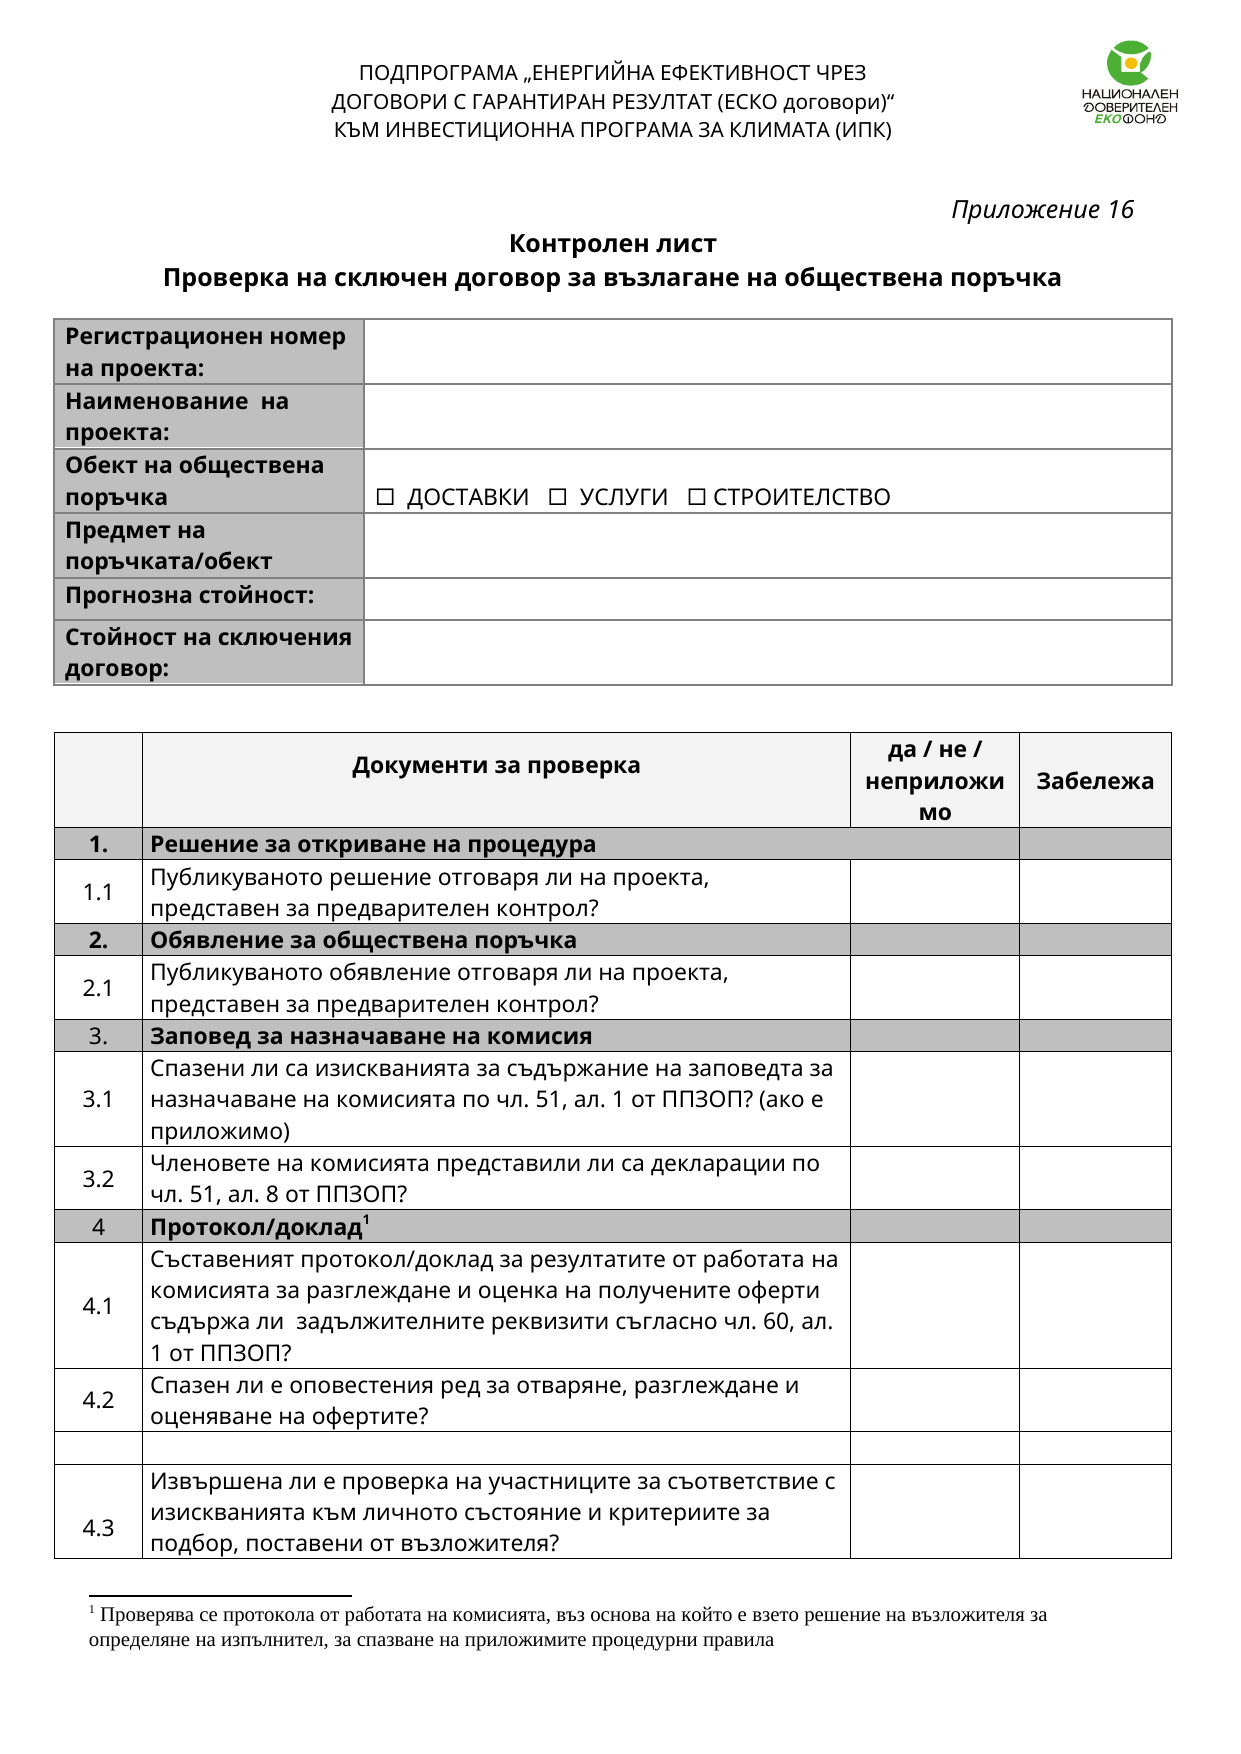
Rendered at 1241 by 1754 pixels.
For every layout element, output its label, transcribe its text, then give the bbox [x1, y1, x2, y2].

table_header Регистрационен номер на проекта: [55, 320, 363, 383]
table_cell Стойност на сключения договор: [55, 621, 363, 683]
table_cell [1020, 1465, 1171, 1558]
table_header [365, 320, 1171, 383]
table_cell Съставеният протокол/доклад за резултатите от работата на комисията за разглеждане и оценка на получените оферти съдържа ли задължителните реквизити съгласно чл. 60, ал. 1 от ППЗОП? [143, 1243, 850, 1368]
table_cell [851, 860, 1019, 923]
table_cell [1020, 1243, 1171, 1368]
table_cell 3. [55, 1020, 142, 1051]
table_cell [851, 1465, 1019, 1558]
table_cell Обявление за обществена поръчка [143, 924, 850, 955]
table_cell Обект на обществена поръчка [55, 450, 363, 512]
table_cell Наименование на проекта: [55, 385, 363, 447]
table_cell 3.1 [55, 1052, 142, 1146]
table_cell [851, 1020, 1019, 1051]
table_cell [851, 1369, 1019, 1431]
table_cell Прогнозна стойност: [55, 579, 363, 619]
table_cell Протокол/доклад [143, 1210, 850, 1242]
table_cell [143, 1432, 850, 1463]
table_header Забележа [1020, 733, 1171, 827]
table_cell [365, 385, 1171, 447]
table_cell 4 [55, 1210, 142, 1242]
table_header да / не / неприложимо [851, 733, 1019, 827]
table_cell Предмет на поръчката/обект [55, 514, 363, 577]
text Приложение 16 [89, 192, 1137, 226]
table_cell Решение за откриване на процедура [143, 828, 851, 859]
table_cell Спазени ли са изискванията за съдържание на заповедта за назначаване на комисията по чл. 51, ал. 1 от ППЗОП? (ако е приложимо) [143, 1052, 850, 1146]
table_cell [1020, 1369, 1171, 1431]
table_cell 1.1 [55, 860, 142, 923]
table_cell [1020, 1147, 1171, 1209]
table_cell [1020, 1432, 1171, 1463]
text Проверка на сключен договор за възлагане на обществена поръчка [89, 260, 1137, 294]
table_cell [1020, 828, 1171, 859]
table_cell [1020, 924, 1171, 955]
table_cell [1020, 956, 1171, 1019]
table_cell [851, 828, 1019, 859]
table_cell [1020, 860, 1171, 923]
table_cell [1020, 1052, 1171, 1146]
table_cell Публикуваното решение отговаря ли на проекта, представен за предварителен контрол? [143, 860, 850, 923]
table_cell Публикуваното обявление отговаря ли на проекта, представен за предварителен контрол? [143, 956, 850, 1019]
table_cell 3.2 [55, 1147, 142, 1209]
table_cell Членовете на комисията представили ли са декларации по чл. 51, ал. 8 от ППЗОП? [143, 1147, 850, 1209]
table_cell Заповед за назначаване на комисия [143, 1020, 850, 1051]
table_cell 2. [55, 924, 142, 955]
table_cell [851, 1147, 1019, 1209]
table_cell [365, 514, 1171, 577]
table_header Документи за проверка [143, 733, 850, 827]
table_header [55, 733, 142, 827]
table_cell 1. [55, 828, 142, 859]
table_cell [851, 956, 1019, 1019]
table_cell 4.1 [55, 1243, 142, 1368]
table_cell 2.1 [55, 956, 142, 1019]
table_cell [851, 1243, 1019, 1368]
table_cell Извършена ли е проверка на участниците за съответствие с изискванията към личното състояние и критериите за подбор, поставени от възложителя? [143, 1465, 850, 1558]
table_cell Спазен ли е оповестения ред за отваряне, разглеждане и оценяване на офертите? [143, 1369, 850, 1431]
table_cell [365, 621, 1171, 683]
table_cell [851, 924, 1019, 955]
table_cell [365, 579, 1171, 619]
text Контролен лист [89, 226, 1137, 260]
table_cell ДОСТАВКИ УСЛУГИ СТРОИТЕЛСТВО [365, 450, 1171, 512]
table_cell 4.2 [55, 1369, 142, 1431]
table_cell [851, 1432, 1019, 1463]
table_cell [55, 1432, 142, 1463]
table_cell 4.3 [55, 1465, 142, 1558]
table_cell [1020, 1020, 1171, 1051]
table_cell [851, 1052, 1019, 1146]
table_cell [851, 1210, 1019, 1242]
table_cell [1020, 1210, 1171, 1242]
